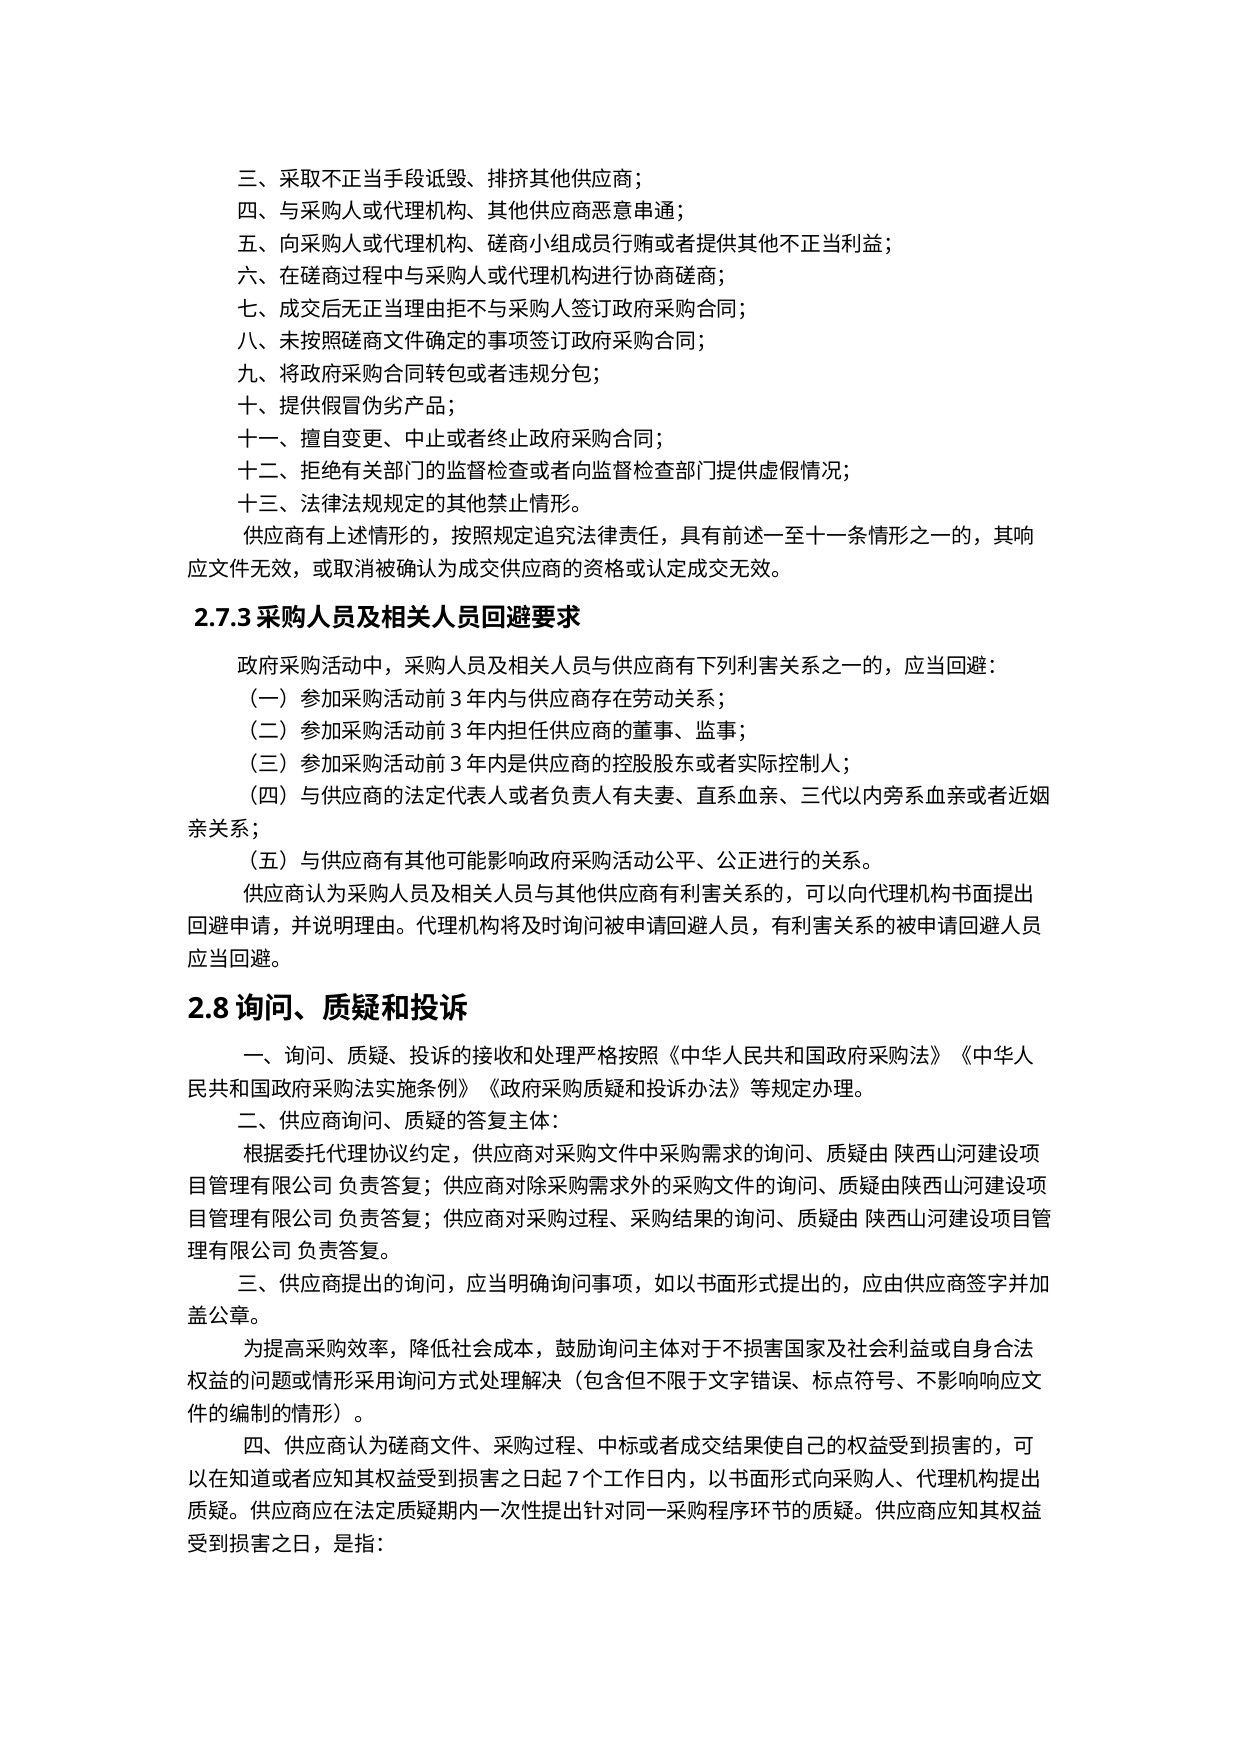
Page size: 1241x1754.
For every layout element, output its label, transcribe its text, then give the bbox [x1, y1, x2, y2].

text （五）与供应商有其他可能影响政府采购活动公平、公正进行的关系。 [187, 844, 1053, 877]
text 为提高采购效率，降低社会成本，鼓励询问主体对于不损害国家及社会利益或自身合法权益的问题或情形采用询问方式处理解决（包含但不限于文字错误、标点符号、不影响响应文件的编制的情形）。 [187, 1332, 1053, 1429]
text 十、提供假冒伪劣产品； [187, 389, 1053, 422]
text 四、供应商认为磋商文件、采购过程、中标或者成交结果使自己的权益受到损害的，可以在知道或者应知其权益受到损害之日起7个工作日内，以书面形式向采购人、代理机构提出质疑。供应商应在法定质疑期内一次性提出针对同一采购程序环节的质疑。供应商应知其权益受到损害之日，是指： [187, 1429, 1053, 1559]
text （四）与供应商的法定代表人或者负责人有夫妻、直系血亲、三代以内旁系血亲或者近姻亲关系； [187, 779, 1053, 844]
text 五、向采购人或代理机构、磋商小组成员行贿或者提供其他不正当利益； [187, 227, 1053, 259]
text 六、在磋商过程中与采购人或代理机构进行协商磋商； [187, 259, 1053, 292]
text 十二、拒绝有关部门的监督检查或者向监督检查部门提供虚假情况； [187, 454, 1053, 487]
text 二、供应商询问、质疑的答复主体： [187, 1104, 1053, 1137]
text 三、采取不正当手段诋毁、排挤其他供应商； [187, 162, 1053, 194]
text （一）参加采购活动前3年内与供应商存在劳动关系； [187, 682, 1053, 714]
text 八、未按照磋商文件确定的事项签订政府采购合同； [187, 324, 1053, 357]
text 供应商有上述情形的，按照规定追究法律责任，具有前述一至十一条情形之一的，其响应文件无效，或取消被确认为成交供应商的资格或认定成交无效。 [187, 519, 1053, 584]
text 十一、擅自变更、中止或者终止政府采购合同； [187, 422, 1053, 454]
text 2.8询问、质疑和投诉 [187, 974, 1053, 1039]
text 2.7.3采购人员及相关人员回避要求 [187, 584, 1053, 649]
text 一、询问、质疑、投诉的接收和处理严格按照《中华人民共和国政府采购法》《中华人民共和国政府采购法实施条例》《政府采购质疑和投诉办法》等规定办理。 [187, 1039, 1053, 1104]
text （三）参加采购活动前3年内是供应商的控股股东或者实际控制人； [187, 747, 1053, 779]
text 九、将政府采购合同转包或者违规分包； [187, 357, 1053, 389]
text 根据委托代理协议约定，供应商对采购文件中采购需求的询问、质疑由 陕西山河建设项目管理有限公司 负责答复；供应商对除采购需求外的采购文件的询问、质疑由陕西山河建设项目管理有限公司 负责答复；供应商对采购过程、采购结果的询问、质疑由 陕西山河建设项目管理有限公司 负责答复。 [187, 1137, 1053, 1267]
text 供应商认为采购人员及相关人员与其他供应商有利害关系的，可以向代理机构书面提出回避申请，并说明理由。代理机构将及时询问被申请回避人员，有利害关系的被申请回避人员应当回避。 [187, 877, 1053, 974]
text 十三、法律法规规定的其他禁止情形。 [187, 487, 1053, 519]
text 七、成交后无正当理由拒不与采购人签订政府采购合同； [187, 292, 1053, 324]
text 三、供应商提出的询问，应当明确询问事项，如以书面形式提出的，应由供应商签字并加盖公章。 [187, 1267, 1053, 1332]
text 四、与采购人或代理机构、其他供应商恶意串通； [187, 194, 1053, 227]
text （二）参加采购活动前3年内担任供应商的董事、监事； [187, 714, 1053, 747]
text 政府采购活动中，采购人员及相关人员与供应商有下列利害关系之一的，应当回避： [187, 649, 1053, 682]
